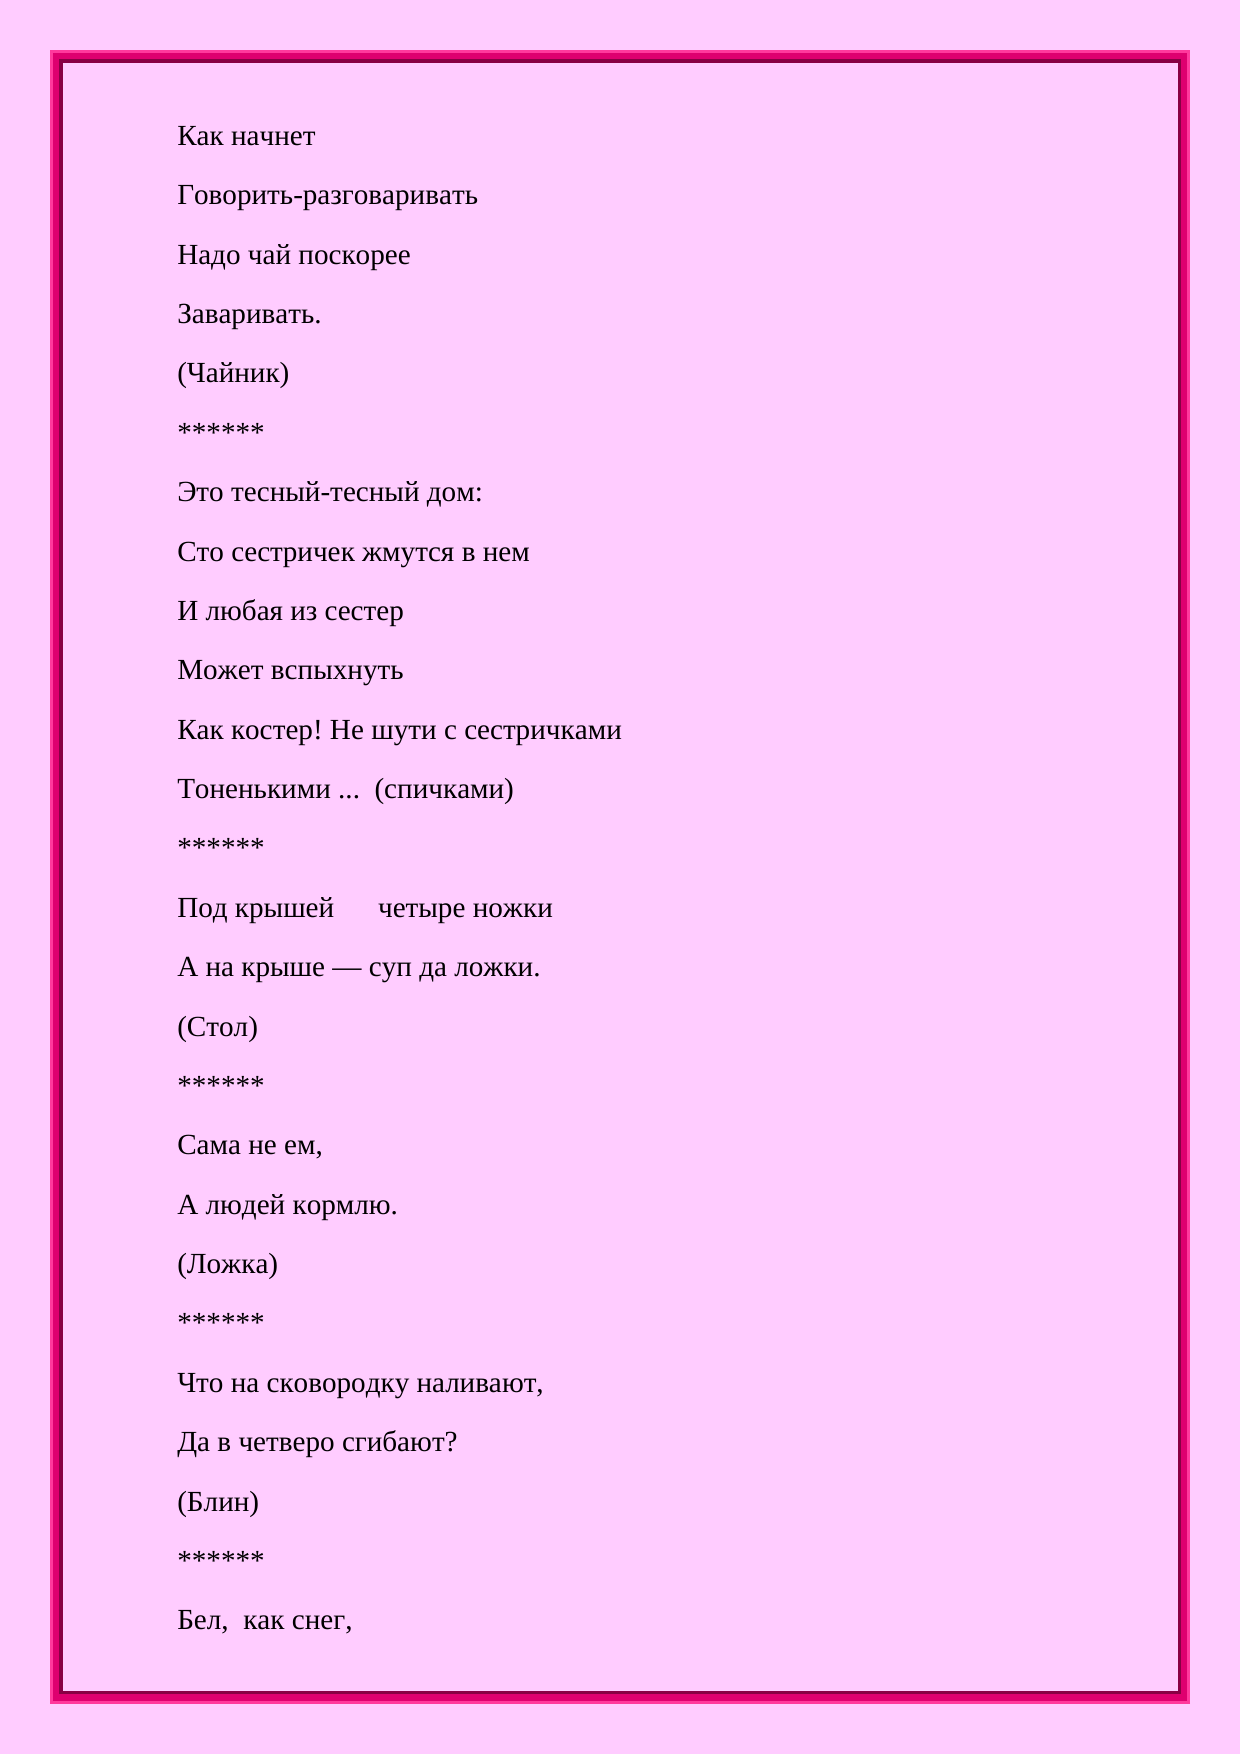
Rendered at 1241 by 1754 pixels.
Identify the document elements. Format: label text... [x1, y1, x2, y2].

text ****** [177, 831, 1152, 864]
text Сто сестричек жмутся в нем [177, 534, 1152, 567]
text А на крыше — суп да ложки. [177, 949, 1152, 983]
text Как костер! Не шути с сестричками [177, 712, 1152, 745]
text ****** [177, 415, 1152, 448]
text ****** [177, 1306, 1152, 1339]
text Бел, как снег, [177, 1602, 1152, 1636]
text ****** [177, 1543, 1152, 1577]
text Как начнет [177, 118, 1152, 152]
text Что на сковородку наливают, [177, 1365, 1152, 1398]
text Да в четверо сгибают? [177, 1424, 1152, 1458]
text Надо чай поскорее [177, 237, 1152, 270]
text Сама не ем, [177, 1127, 1152, 1161]
text Может вспыхнуть [177, 652, 1152, 686]
text Говорить-разговаривать [177, 177, 1152, 211]
text Тоненькими ... (спичками) [177, 771, 1152, 805]
text ****** [177, 1068, 1152, 1102]
text (Блин) [177, 1484, 1152, 1517]
text Под крышей четыре ножки [177, 890, 1152, 923]
text И любая из сестер [177, 593, 1152, 627]
text (Стол) [177, 1009, 1152, 1042]
text (Чайник) [177, 356, 1152, 389]
text А людей кормлю. [177, 1187, 1152, 1220]
text (Ложка) [177, 1246, 1152, 1280]
text Это тесный-тесный дом: [177, 474, 1152, 508]
text Заваривать. [177, 296, 1152, 330]
